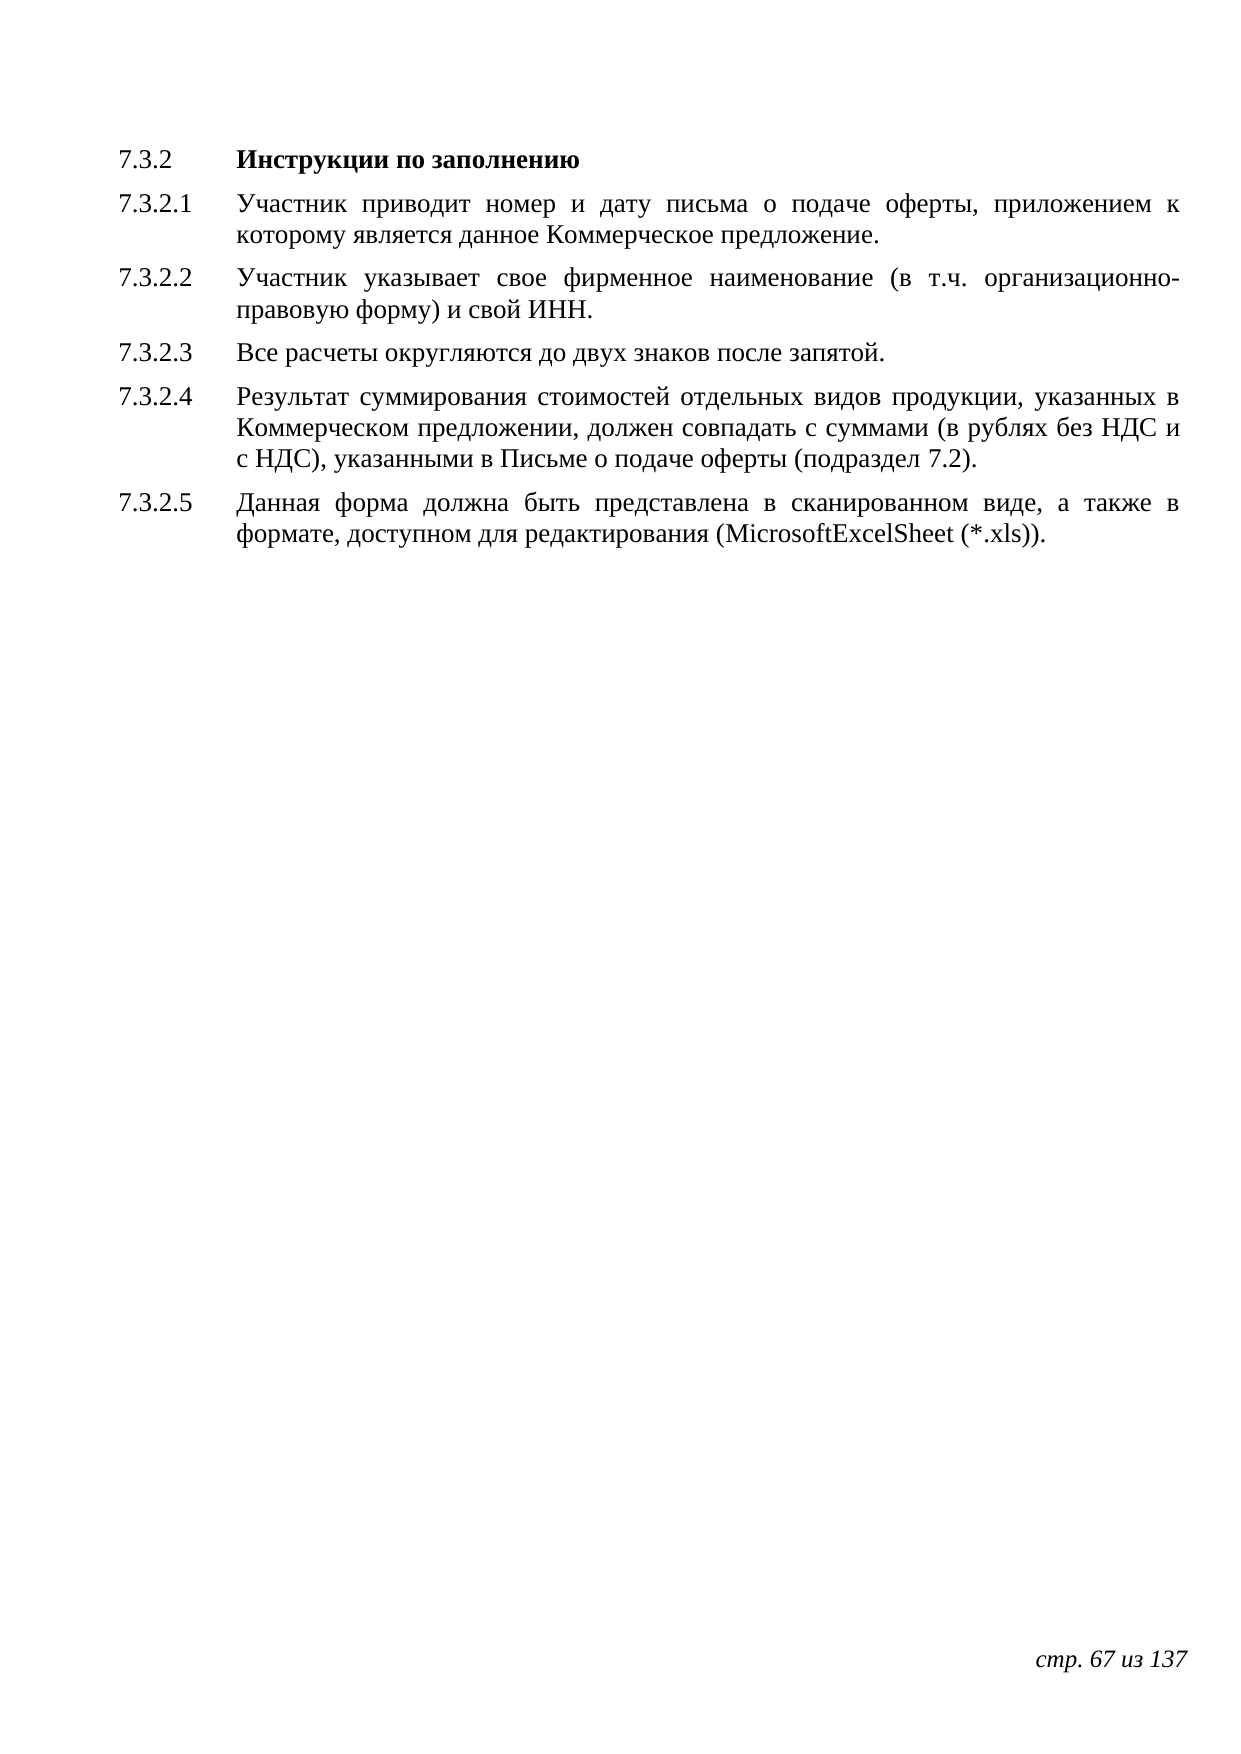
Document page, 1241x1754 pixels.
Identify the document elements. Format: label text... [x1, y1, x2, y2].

text Инструкции по заполнению [118, 143, 1181, 174]
text Результат суммирования стоимостей отдельных видов продукции, указанных в Коммерческом предложении, должен совпадать с суммами (в рублях без НДС и с НДС), указанными в Письме о подаче оферты (подраздел 7.2). [118, 380, 1181, 473]
text Данная форма должна быть представлена в сканированном виде, а также в формате, доступном для редактирования (MicrosoftExcelSheet (*.xls)). [118, 486, 1181, 548]
text Участник приводит номер и дату письма о подаче оферты, приложением к которому является данное Коммерческое предложение. [118, 187, 1181, 249]
text Участник указывает свое фирменное наименование (в т.ч. организационно-правовую форму) и свой ИНН. [118, 262, 1181, 324]
text Все расчеты округляются до двух знаков после запятой. [118, 336, 1181, 367]
